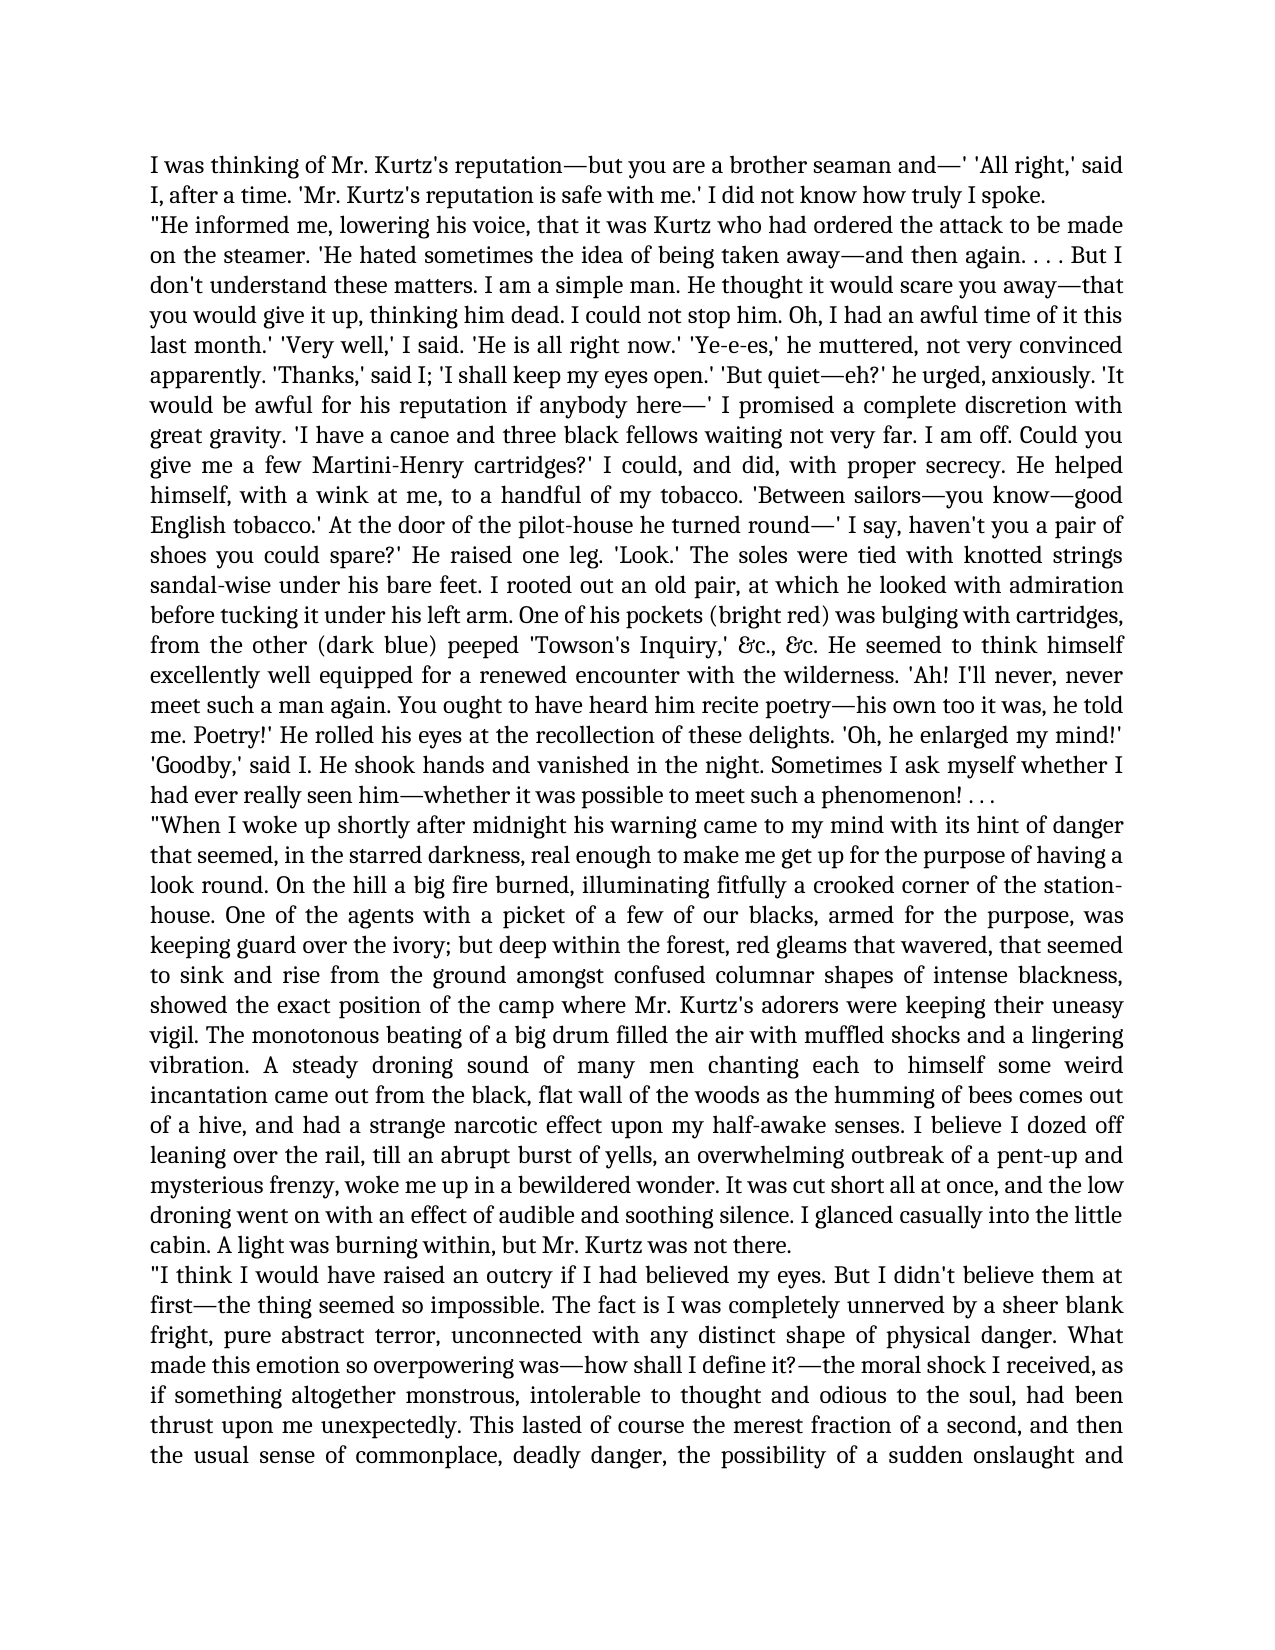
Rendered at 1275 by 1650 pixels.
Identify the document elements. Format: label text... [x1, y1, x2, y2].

text "When I woke up shortly after midnight his warning came to my mind with its hint of danger that seemed, in the starred darkness, real enough to make me get up for the purpose of having a look round. On the hill a big fire burned, illuminating fitfully a crooked corner of the station-house. One of the agents with a picket of a few of our blacks, armed for the purpose, was keeping guard over the ivory; but deep within the forest, red gleams that wavered, that seemed to sink and rise from the ground amongst confused columnar shapes of intense blackness, showed the exact position of the camp where Mr. Kurtz's adorers were keeping their uneasy vigil. The monotonous beating of a big drum filled the air with muffled shocks and a lingering vibration. A steady droning sound of many men chanting each to himself some weird incantation came out from the black, flat wall of the woods as the humming of bees comes out of a hive, and had a strange narcotic effect upon my half-awake senses. I believe I dozed off leaning over the rail, till an abrupt burst of yells, an overwhelming outbreak of a pent-up and mysterious frenzy, woke me up in a bewildered wonder. It was cut short all at once, and the low droning went on with an effect of audible and soothing silence. I glanced casually into the little cabin. A light was burning within, but Mr. Kurtz was not there. [150, 810, 1125, 1260]
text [150, 150, 1125, 210]
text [150, 1260, 1125, 1470]
text "He informed me, lowering his voice, that it was Kurtz who had ordered the attack to be made on the steamer. 'He hated sometimes the idea of being taken away—and then again. . . . But I don't understand these matters. I am a simple man. He thought it would scare you away—that you would give it up, thinking him dead. I could not stop him. Oh, I had an awful time of it this last month.' 'Very well,' I said. 'He is all right now.' 'Ye-e-es,' he muttered, not very convinced apparently. 'Thanks,' said I; 'I shall keep my eyes open.' 'But quiet—eh?' he urged, anxiously. 'It would be awful for his reputation if anybody here—' I promised a complete discretion with great gravity. 'I have a canoe and three black fellows waiting not very far. I am off. Could you give me a few Martini-Henry cartridges?' I could, and did, with proper secrecy. He helped himself, with a wink at me, to a handful of my tobacco. 'Between sailors—you know—good English tobacco.' At the door of the pilot-house he turned round—' I say, haven't you a pair of shoes you could spare?' He raised one leg. 'Look.' The soles were tied with knotted strings sandal-wise under his bare feet. I rooted out an old pair, at which he looked with admiration before tucking it under his left arm. One of his pockets (bright red) was bulging with cartridges, from the other (dark blue) peeped 'Towson's Inquiry,' &c., &c. He seemed to think himself excellently well equipped for a renewed encounter with the wilderness. 'Ah! I'll never, never meet such a man again. You ought to have heard him recite poetry—his own too it was, he told me. Poetry!' He rolled his eyes at the recollection of these delights. 'Oh, he enlarged my mind!' 'Goodby,' said I. He shook hands and vanished in the night. Sometimes I ask myself whether I had ever really seen him—whether it was possible to meet such a phenomenon! . . . [150, 210, 1125, 810]
